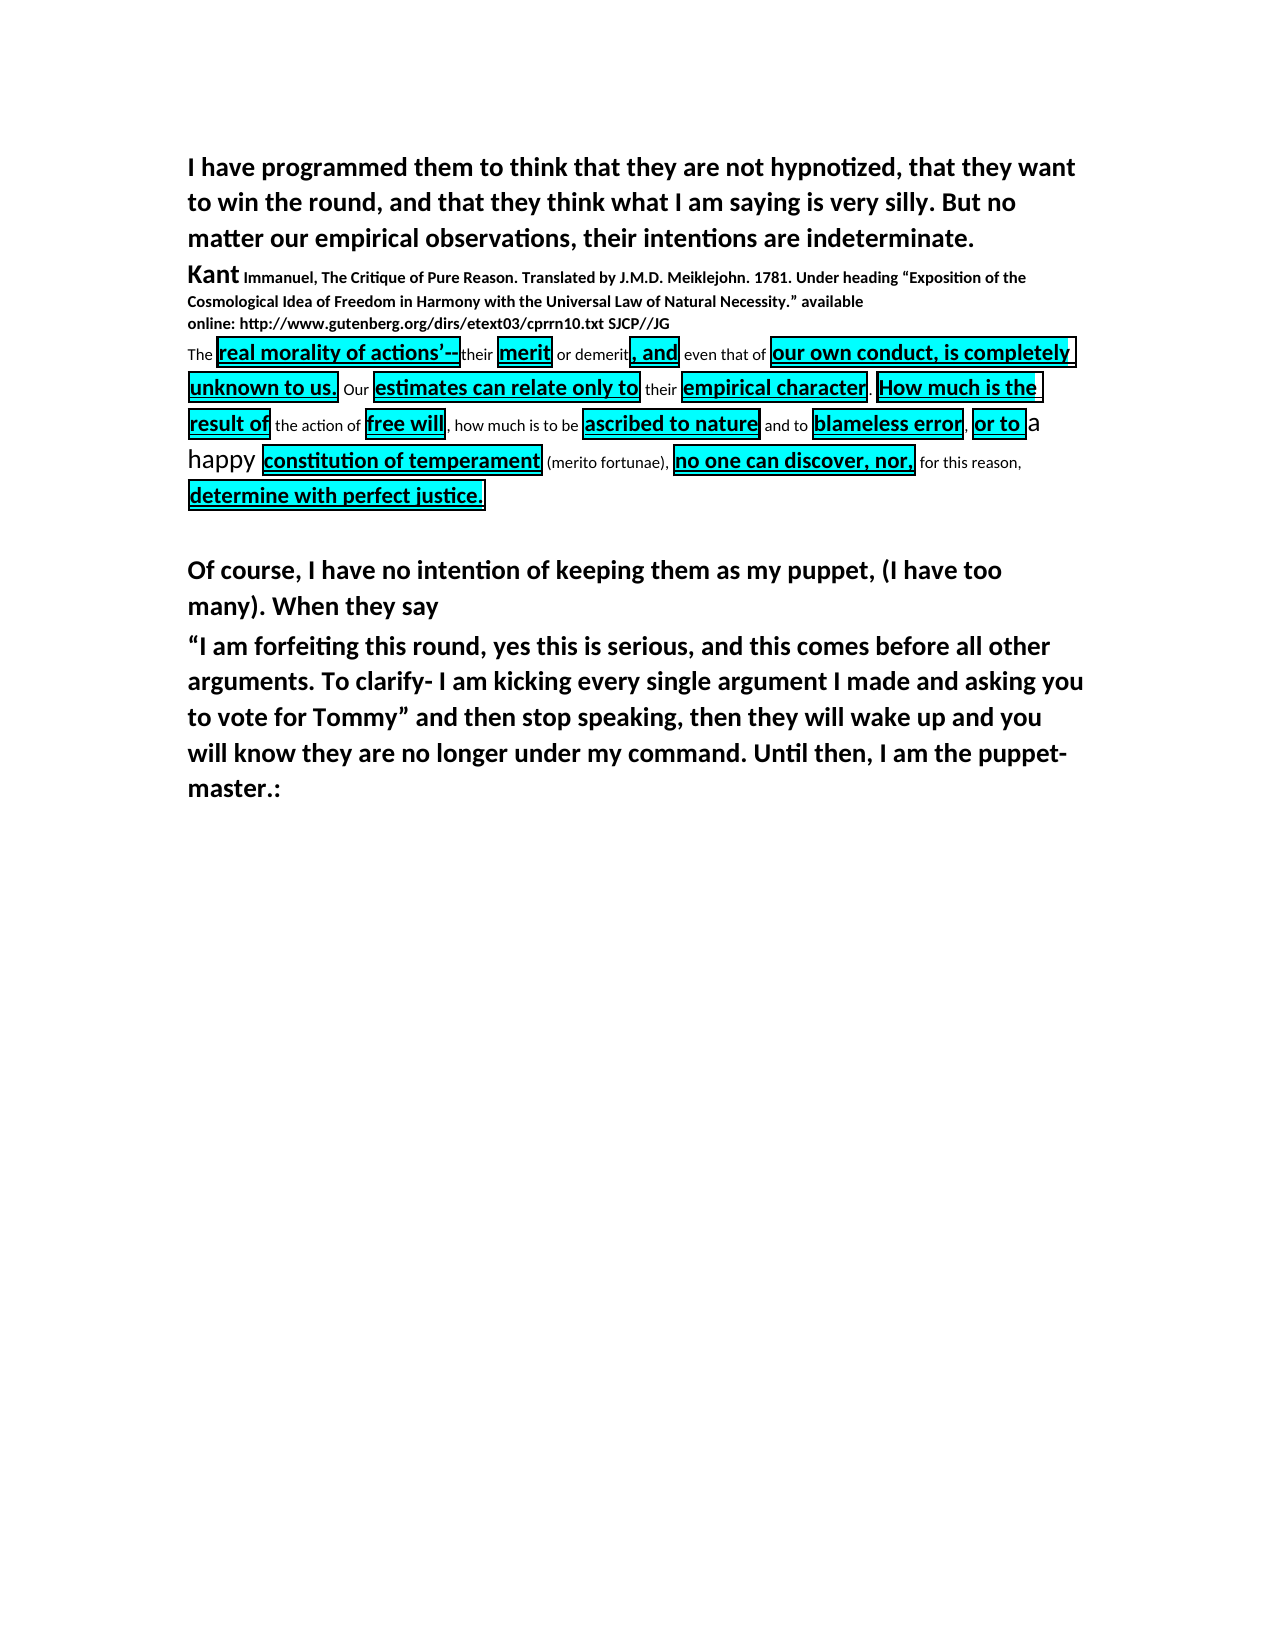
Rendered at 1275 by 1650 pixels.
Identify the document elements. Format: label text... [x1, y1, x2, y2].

subtitle Of course, I have no intention of keeping them as my puppet, (I have too many). When they say [187, 553, 1087, 622]
subtitle I have programmed them to think that they are not hypnotized, that they want to win the round, and that they think what I am saying is very silly. But no matter our empirical observations, their intentions are indeterminate. Kant Immanuel, The Critique of Pure Reason. Translated by J.M.D. Meiklejohn. 1781. Under heading “Exposition of the Cosmological Idea of Freedom in Harmony with the Universal Law of Natural Necessity.” available online: http://www.gutenberg.org/dirs/etext03/cprrn10.txt SJCP//JG The real morality of actions’--their merit or demerit, and even that of our own conduct, is completely unknown to us. Our estimates can relate only to their empirical character. How much is the result of the action of free will, how much is to be ascribed to nature and to blameless error, or to a happy constitution of temperament (merito fortunae), no one can discover, nor, for this reason, determine with perfect justice. [187, 150, 1087, 547]
subtitle “I am forfeiting this round, yes this is serious, and this comes before all other arguments. To clarify- I am kicking every single argument I made and asking you to vote for Tommy” and then stop speaking, then they will wake up and you will know they are no longer under my command. Until then, I am the puppet-master.: [187, 629, 1087, 804]
